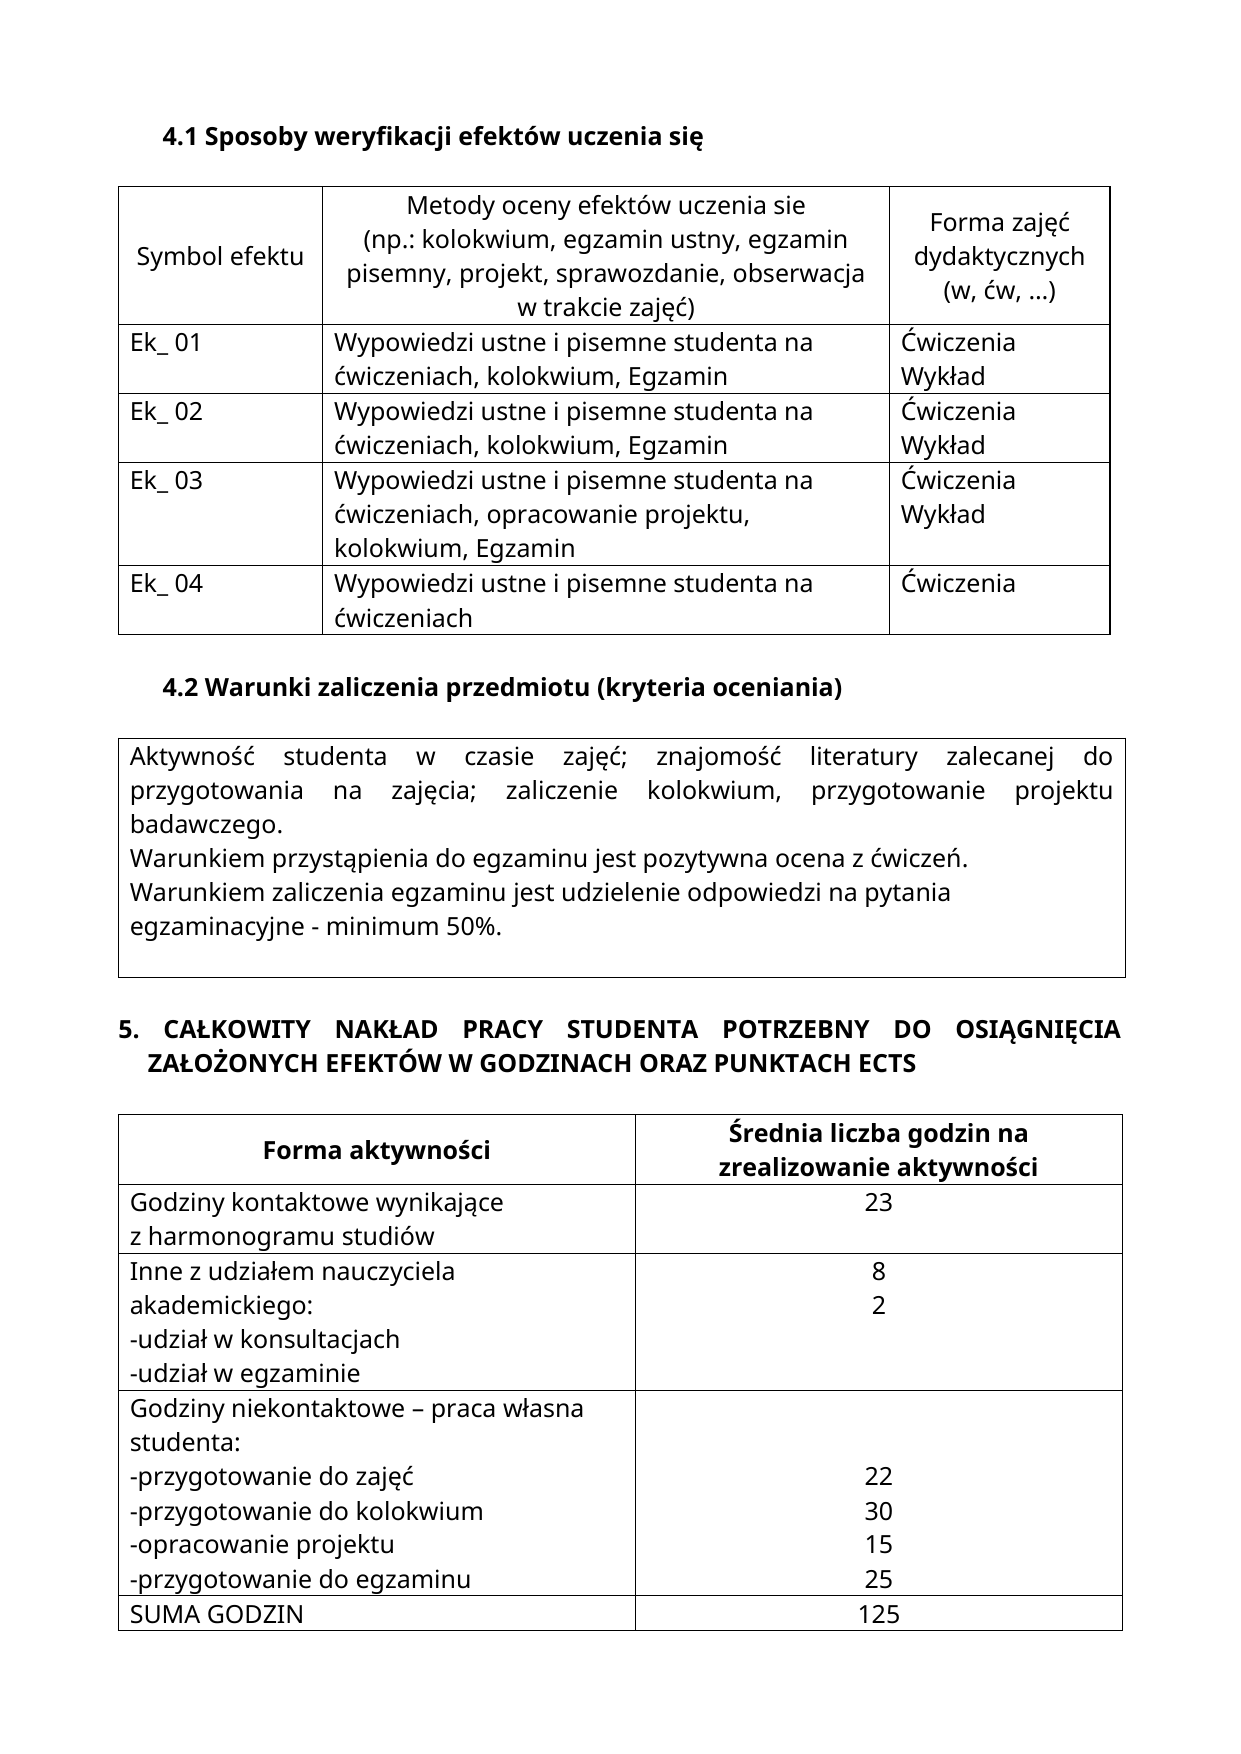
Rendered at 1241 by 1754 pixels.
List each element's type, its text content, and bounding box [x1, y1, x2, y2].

table_header Forma zajęć dydaktycznych (w, ćw, …) [890, 187, 1109, 323]
table_cell Ek_ 02 [119, 394, 322, 462]
table_cell 8 2 [636, 1254, 1122, 1390]
table_cell Godziny kontaktowe wynikające z harmonogramu studiów [119, 1185, 635, 1253]
table_cell Inne z udziałem nauczyciela akademickiego: -udział w konsultacjach -udział w egzaminie [119, 1254, 635, 1390]
table_cell Ćwiczenia Wykład [890, 325, 1109, 393]
table_cell Wypowiedzi ustne i pisemne studenta na ćwiczeniach, kolokwium, Egzamin [323, 394, 889, 462]
table_cell 23 [636, 1185, 1122, 1253]
table_header Aktywność studenta w czasie zajęć; znajomość literatury zalecanej do przygotowania na zajęcia; zaliczenie kolokwium, przygotowanie projektu badawczego. Warunkiem przystąpienia do egzaminu jest pozytywna ocena z ćwiczeń. Warunkiem zaliczenia egzaminu jest udzielenie odpowiedzi na pytania egzaminacyjne - minimum 50%. [119, 739, 1125, 977]
table_cell 125 [636, 1596, 1122, 1630]
table_cell Ek_ 01 [119, 325, 322, 393]
table_cell Ek_ 03 [119, 463, 322, 565]
text 4.1 Sposoby weryfikacji efektów uczenia się [162, 118, 1122, 152]
table_cell SUMA GODZIN [119, 1596, 635, 1630]
table_header Symbol efektu [119, 187, 322, 323]
table_header Średnia liczba godzin na zrealizowanie aktywności [636, 1115, 1122, 1183]
table_cell Wypowiedzi ustne i pisemne studenta na ćwiczeniach, kolokwium, Egzamin [323, 325, 889, 393]
table_cell Ćwiczenia [890, 566, 1109, 634]
table_cell Wypowiedzi ustne i pisemne studenta na ćwiczeniach [323, 566, 889, 634]
table_cell Ek_ 04 [119, 566, 322, 634]
table_header Metody oceny efektów uczenia sie (np.: kolokwium, egzamin ustny, egzamin pisemny, projekt, sprawozdanie, obserwacja w trakcie zajęć) [323, 187, 889, 323]
table_cell Ćwiczenia Wykład [890, 394, 1109, 462]
text 4.2 Warunki zaliczenia przedmiotu (kryteria oceniania) [162, 669, 1122, 703]
table_cell Wypowiedzi ustne i pisemne studenta na ćwiczeniach, opracowanie projektu, kolokwium, Egzamin [323, 463, 889, 565]
text 5. CAŁKOWITY NAKŁAD PRACY STUDENTA POTRZEBNY DO OSIĄGNIĘCIA ZAŁOŻONYCH EFEKTÓW W GODZINACH ORAZ PUNKTACH ECTS [118, 1012, 1122, 1080]
table_cell Ćwiczenia Wykład [890, 463, 1109, 565]
table_cell 22 30 15 25 [636, 1391, 1122, 1595]
table_header Forma aktywności [119, 1115, 635, 1183]
table_cell Godziny niekontaktowe – praca własna studenta: -przygotowanie do zajęć -przygotowanie do kolokwium -opracowanie projektu -przygotowanie do egzaminu [119, 1391, 635, 1595]
